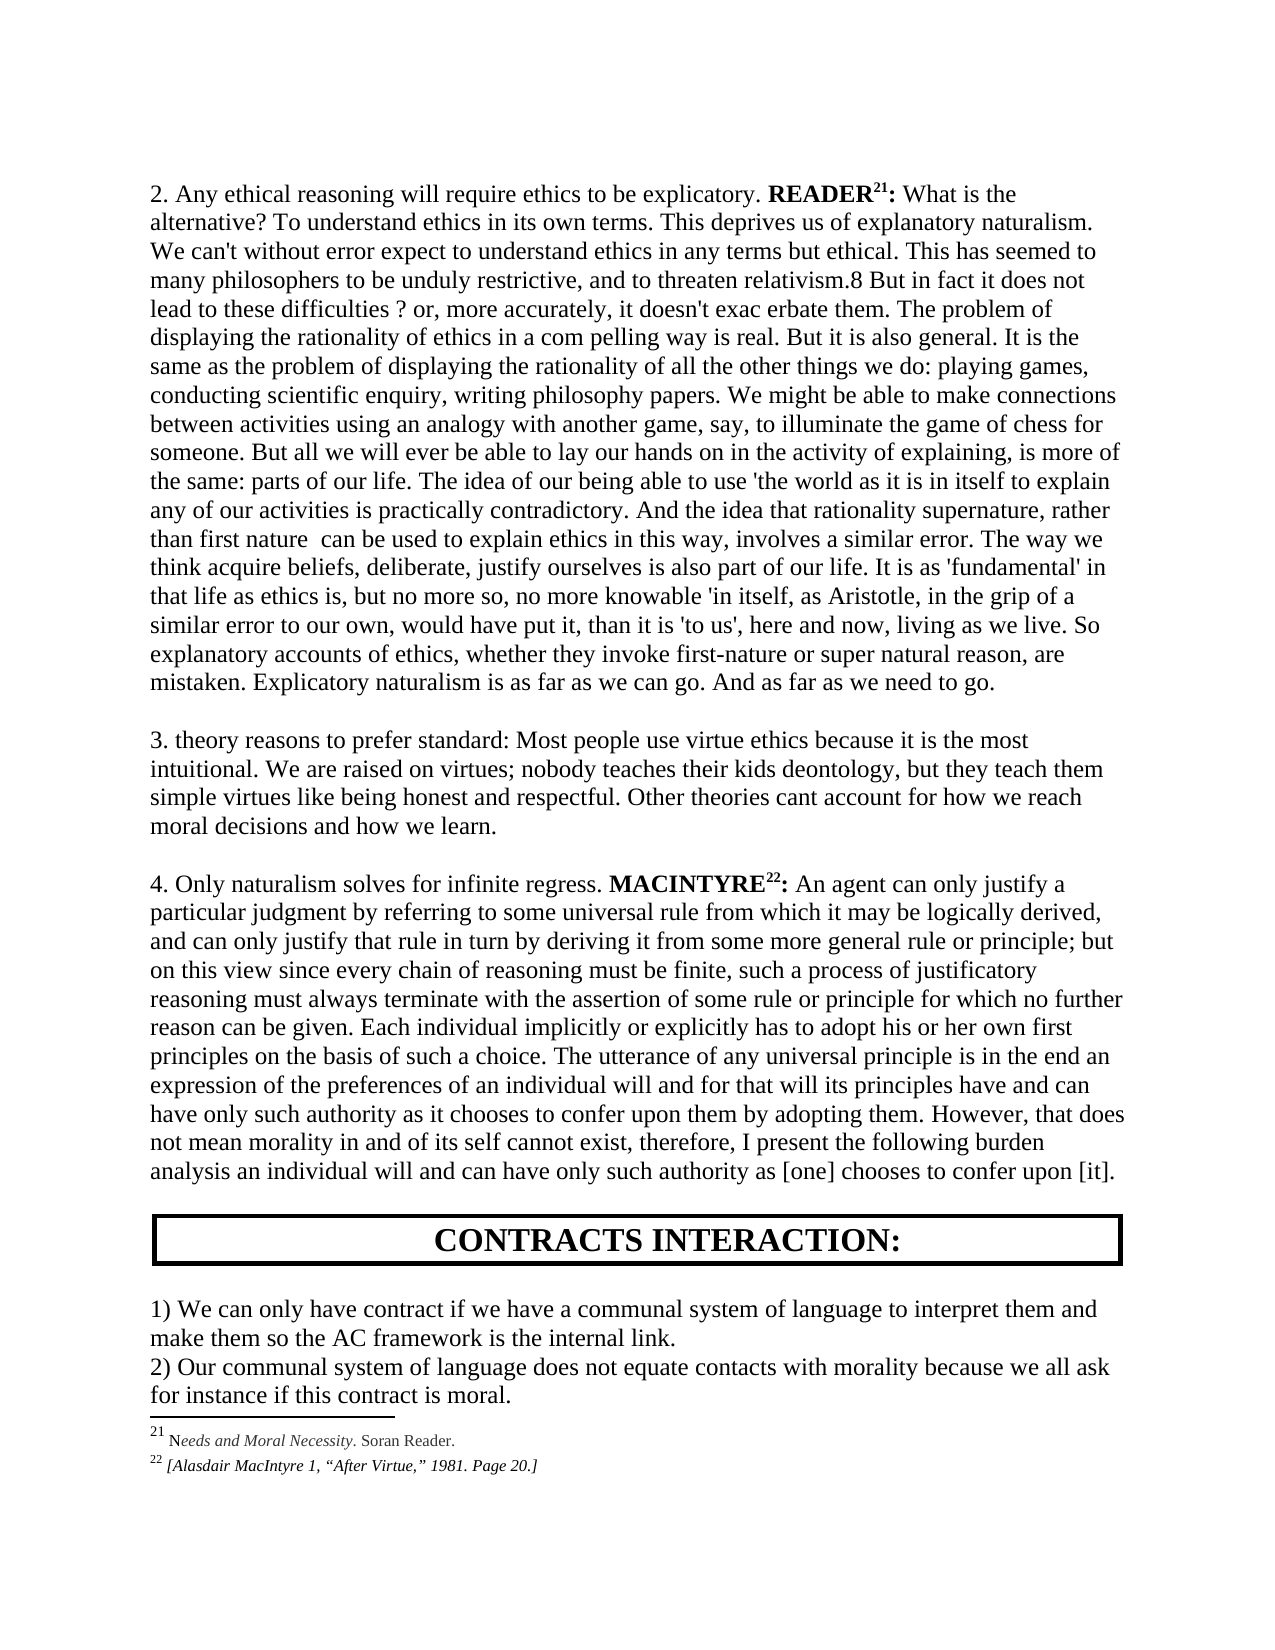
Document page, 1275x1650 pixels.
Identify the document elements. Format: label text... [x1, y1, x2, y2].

text 4. Only naturalism solves for infinite regress. MACINTYRE: An agent can only justify a particular judgment by referring to some universal rule from which it may be logically derived, and can only justify that rule in turn by deriving it from some more general rule or principle; but on this view since every chain of reasoning must be finite, such a process of justificatory reasoning must always terminate with the assertion of some rule or principle for which no further reason can be given. Each individual implicitly or explicitly has to adopt his or her own first principles on the basis of such a choice. The utterance of any universal principle is in the end an expression of the preferences of an individual will and for that will its principles have and can have only such authority as it chooses to confer upon them by adopting them. However, that does not mean morality in and of its self cannot exist, therefore, I present the following burden analysis an individual will and can have only such authority as [one] chooses to confer upon [it]. [150, 869, 1125, 1185]
title contracts interaction: [157, 1218, 1118, 1261]
text 3. theory reasons to prefer standard: Most people use virtue ethics because it is the most intuitional. We are raised on virtues; nobody teaches their kids deontology, but they teach them simple virtues like being honest and respectful. Other theories cant account for how we reach moral decisions and how we learn. [150, 725, 1125, 840]
text 2. Any ethical reasoning will require ethics to be explicatory. READER: What is the alternative? To understand ethics in its own terms. This deprives us of explanatory naturalism. We can't without error expect to understand ethics in any terms but ethical. This has seemed to many philosophers to be unduly restrictive, and to threaten relativism.8 But in fact it does not lead to these difficulties ? or, more accurately, it doesn't exac erbate them. The problem of displaying the rationality of ethics in a com pelling way is real. But it is also general. It is the same as the problem of displaying the rationality of all the other things we do: playing games, conducting scientific enquiry, writing philosophy papers. We might be able to make connections between activities using an analogy with another game, say, to illuminate the game of chess for someone. But all we will ever be able to lay our hands on in the activity of explaining, is more of the same: parts of our life. The idea of our being able to use 'the world as it is in itself to explain any of our activities is practically contradictory. And the idea that rationality supernature, rather than first nature can be used to explain ethics in this way, involves a similar error. The way we think acquire beliefs, deliberate, justify ourselves is also part of our life. It is as 'fundamental' in that life as ethics is, but no more so, no more knowable 'in itself, as Aristotle, in the grip of a similar error to our own, would have put it, than it is 'to us', here and now, living as we live. So explanatory accounts of ethics, whether they invoke first-nature or super natural reason, are mistaken. Explicatory naturalism is as far as we can go. And as far as we need to go. [150, 179, 1125, 696]
text 2) Our communal system of language does not equate contacts with morality because we all ask for instance if this contract is moral. [150, 1352, 1125, 1409]
text 1) We can only have contract if we have a communal system of language to interpret them and make them so the AC framework is the internal link. [150, 1294, 1125, 1352]
